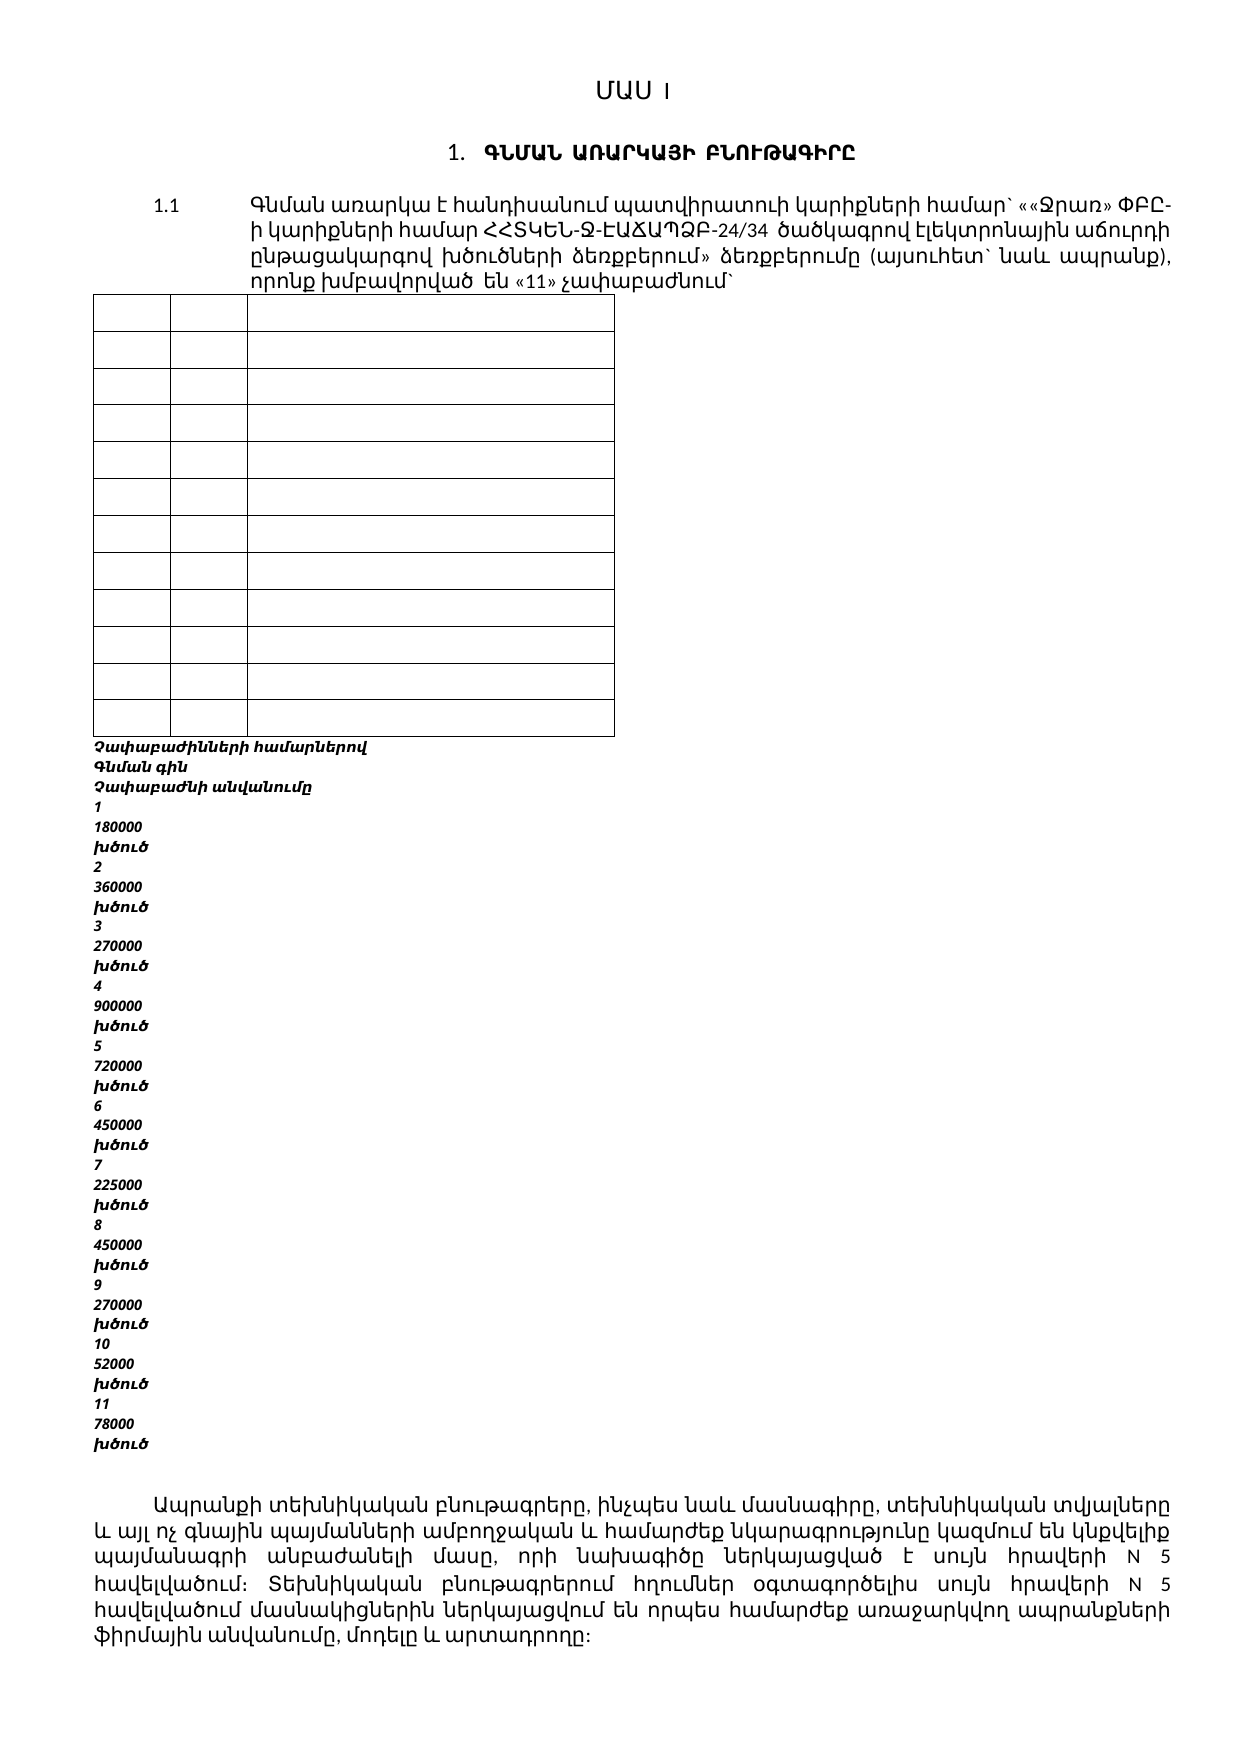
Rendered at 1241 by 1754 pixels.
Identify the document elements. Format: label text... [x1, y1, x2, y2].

list ԳՆՄԱՆ ԱՌԱՐԿԱՅԻ ԲՆՈՒԹԱԳԻՐԸ [131, 136, 1171, 167]
text Ապրանքի տեխնիկական բնութագրերը, ինչպես նաև մասնագիրը, տեխնիկական տվյալները և այլ ոչ գնային պայմանների ամբողջական և համարժեք նկարագրությունը կազմում են կնքվելիք պայմանագրի անբաժանելի մասը, որի նախագիծը ներկայացված է սույն հրավերի N 5 հավելվածում։ Տեխնիկական բնութագրերում հղումներ օգտագործելիս սույն հրավերի N 5 հավելվածում մասնակիցներին ներկայացվում են որպես համարժեք առաջարկվող ապրանքների ֆիրմային անվանումը, մոդելը և արտադրողը: [94, 1492, 1171, 1648]
subtitle Գնման առարկա է հանդիսանում պատվիրատուի կարիքների համար` ««Ջրառ» ՓԲԸ-ի կարիքների համար ՀՀՏԿԵՆ-Ջ-ԷԱՃԱՊՁԲ-24/34 ծածկագրով էլեկտրոնային աճուրդի ընթացակարգով խծուծների ձեռքբերում» ձեռքբերումը (այսուհետ` նաև ապրանք), որոնք խմբավորված են «11» չափաբաժնում` [153, 192, 1171, 294]
text ՄԱՍ I [94, 75, 1171, 106]
